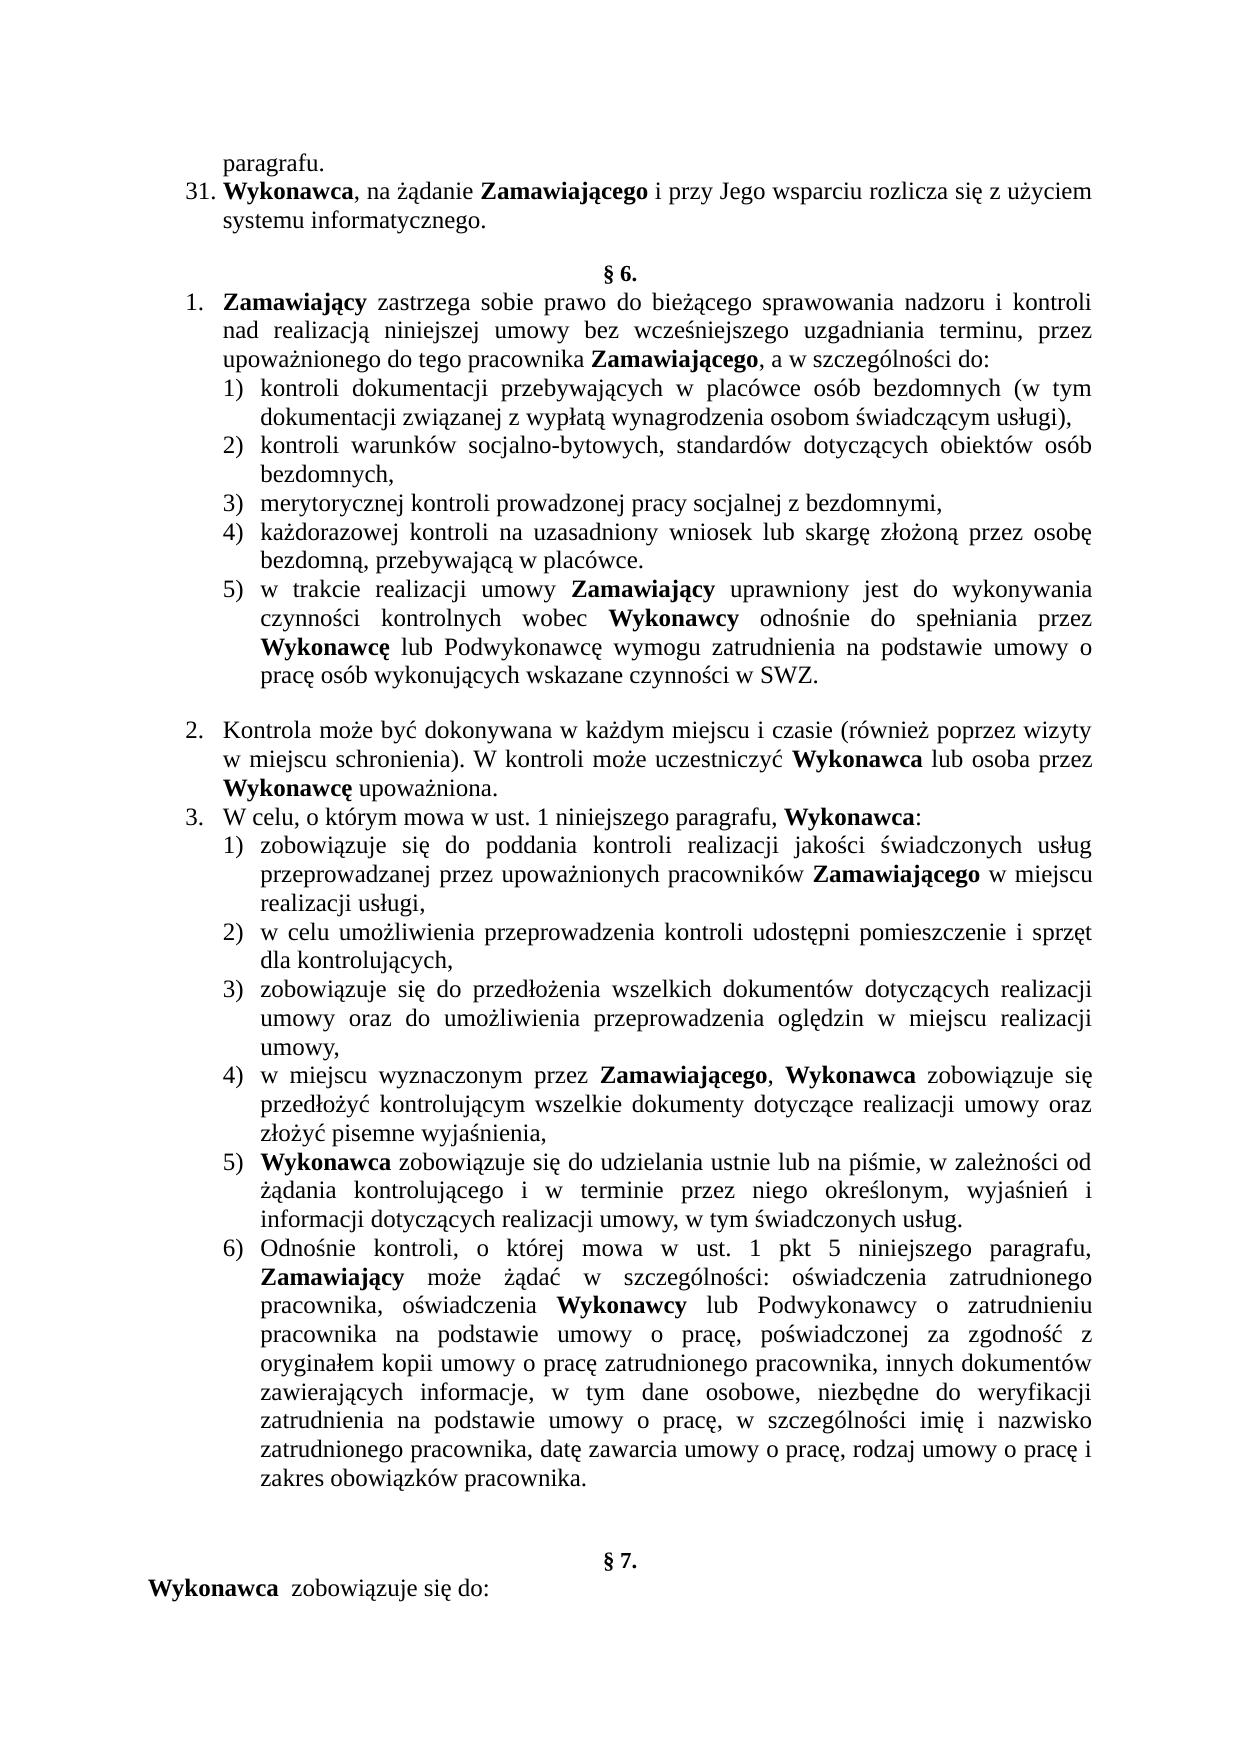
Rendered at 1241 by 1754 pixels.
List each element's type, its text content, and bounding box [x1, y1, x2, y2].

list zobowiązuje się do poddania kontroli realizacji jakości świadczonych usług przeprowadzanej przez upoważnionych pracowników Zamawiającego w miejscu realizacji usługi, [223, 830, 1093, 917]
list Wykonawca zobowiązuje się do udzielania ustnie lub na piśmie, w zależności od żądania kontrolującego i w terminie przez niego określonym, wyjaśnień i informacji dotyczących realizacji umowy, w tym świadczonych usług. [223, 1147, 1093, 1233]
list Zamawiający zastrzega sobie prawo do bieżącego sprawowania nadzoru i kontroli nad realizacją niniejszej umowy bez wcześniejszego uzgadniania terminu, przez upoważnionego do tego pracownika Zamawiającego, a w szczególności do: [185, 287, 1093, 373]
list Odnośnie kontroli, o której mowa w ust. 1 pkt 5 niniejszego paragrafu, Zamawiający może żądać w szczególności: oświadczenia zatrudnionego pracownika, oświadczenia Wykonawcy lub Podwykonawcy o zatrudnieniu pracownika na podstawie umowy o pracę, poświadczonej za zgodność z oryginałem kopii umowy o pracę zatrudnionego pracownika, innych dokumentów zawierających informacje, w tym dane osobowe, niezbędne do weryfikacji zatrudnienia na podstawie umowy o pracę, w szczególności imię i nazwisko zatrudnionego pracownika, datę zawarcia umowy o pracę, rodzaj umowy o pracę i zakres obowiązków pracownika. [223, 1233, 1093, 1492]
list merytorycznej kontroli prowadzonej pracy socjalnej z bezdomnymi, [223, 488, 1093, 517]
list w celu umożliwienia przeprowadzenia kontroli udostępni pomieszczenie i sprzęt dla kontrolujących, [223, 917, 1093, 974]
list Wykonawca, na żądanie Zamawiającego i przy Jego wsparciu rozlicza się z użyciem systemu informatycznego. [185, 176, 1093, 234]
list kontroli warunków socjalno-bytowych, standardów dotyczących obiektów osób bezdomnych, [223, 430, 1093, 488]
text § 7. [148, 1547, 1093, 1573]
list w miejscu wyznaczonym przez Zamawiającego, Wykonawca zobowiązuje się przedłożyć kontrolującym wszelkie dokumenty dotyczące realizacji umowy oraz złożyć pisemne wyjaśnienia, [223, 1060, 1093, 1147]
text Wykonawca zobowiązuje się do: [148, 1573, 1093, 1602]
text § 6. [148, 260, 1093, 287]
list w trakcie realizacji umowy Zamawiający uprawniony jest do wykonywania czynności kontrolnych wobec Wykonawcy odnośnie do spełniania przez Wykonawcę lub Podwykonawcę wymogu zatrudnienia na podstawie umowy o pracę osób wykonujących wskazane czynności w SWZ. [223, 574, 1093, 689]
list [185, 148, 1093, 176]
list Kontrola może być dokonywana w każdym miejscu i czasie (również poprzez wizyty w miejscu schronienia). W kontroli może uczestniczyć Wykonawca lub osoba przez Wykonawcę upoważniona. [185, 715, 1093, 802]
list kontroli dokumentacji przebywających w placówce osób bezdomnych (w tym dokumentacji związanej z wypłatą wynagrodzenia osobom świadczącym usługi), [223, 373, 1093, 430]
list zobowiązuje się do przedłożenia wszelkich dokumentów dotyczących realizacji umowy oraz do umożliwienia przeprowadzenia oględzin w miejscu realizacji umowy, [223, 974, 1093, 1060]
list każdorazowej kontroli na uzasadniony wniosek lub skargę złożoną przez osobę bezdomną, przebywającą w placówce. [223, 517, 1093, 574]
list W celu, o którym mowa w ust. 1 niniejszego paragrafu, Wykonawca: [185, 802, 1093, 830]
